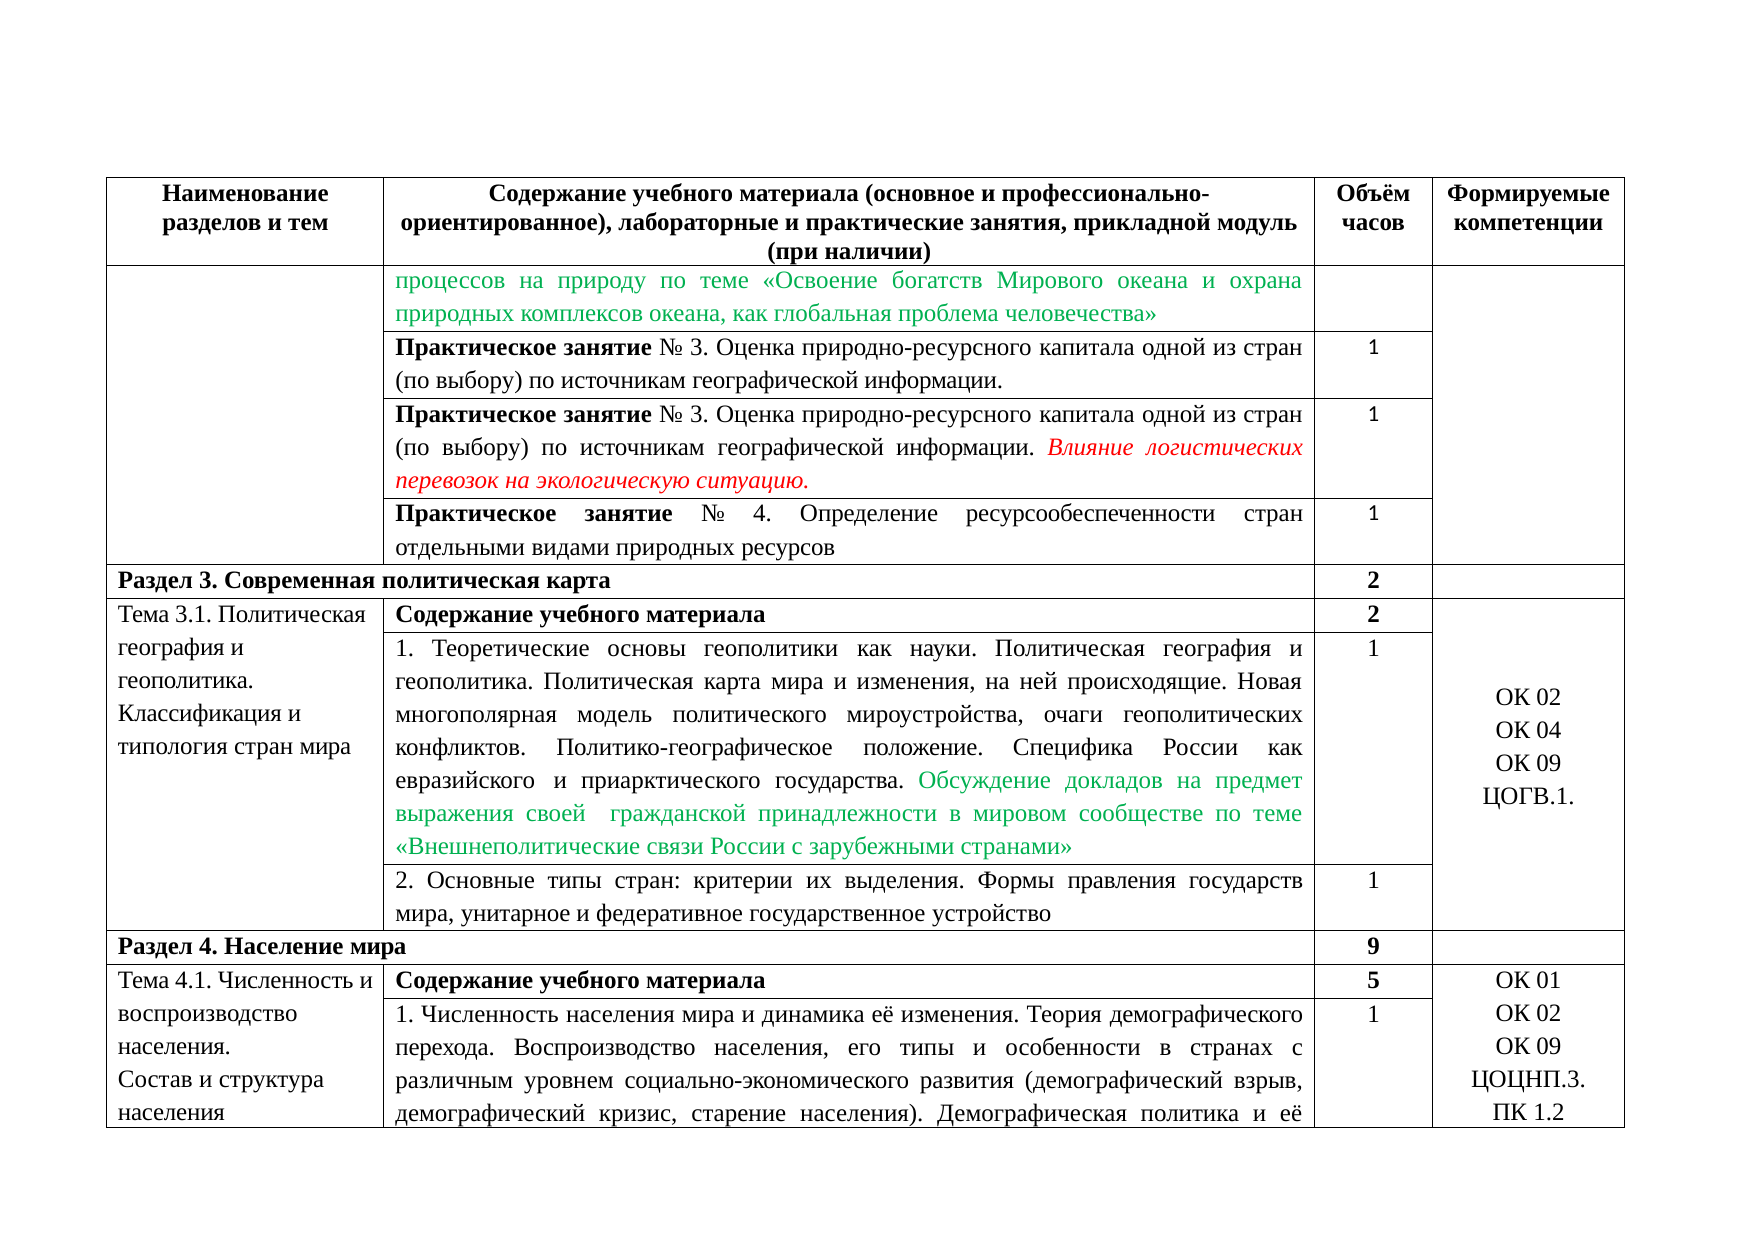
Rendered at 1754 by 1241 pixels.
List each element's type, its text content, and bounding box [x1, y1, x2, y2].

table_cell Тема 3.1. Политическая география и геополитика. Классификация и типология стран мира [107, 599, 383, 930]
table_cell 2. Основные типы стран: критерии их выделения. Формы правления государств мира, унитарное и федеративное государственное устройство [384, 865, 1314, 930]
table_cell 1 [1315, 266, 1432, 331]
table_cell 5 [1315, 965, 1432, 998]
table_cell Тема 4.1. Численность и воспроизводство населения. Состав и структура населения [107, 965, 383, 1127]
table_cell ОК 02 ОК 04 ОК 09 ЦОГВ.1. [1433, 599, 1624, 930]
table_cell [1433, 565, 1624, 598]
table_cell [1433, 931, 1624, 964]
table_cell 1 [1315, 499, 1432, 564]
table_header Объём часов [1315, 178, 1432, 264]
table_cell 1 [1315, 865, 1432, 930]
table_cell Практическое занятие № 3. Оценка природно-ресурсного капитала одной из стран (по выбору) по источникам географической информации. Влияние логистических перевозок на экологическую ситуацию. [384, 399, 1314, 497]
table_cell Содержание учебного материала [384, 965, 1314, 998]
table_cell Раздел 3. Современная политическая карта [107, 565, 1314, 598]
table_cell 1 [1315, 999, 1432, 1127]
table_cell 9 [1315, 931, 1432, 964]
table_header Формируемые компетенции [1433, 178, 1624, 264]
table_cell 1 [1315, 399, 1432, 497]
table_cell 1 [1315, 633, 1432, 864]
table_cell Практическое занятие № 4. Определение ресурсообеспеченности стран отдельными видами природных ресурсов [384, 499, 1314, 564]
table_header Наименование разделов и тем [107, 178, 383, 264]
table_cell Практическое занятие № 3. Оценка природно-ресурсного капитала одной из стран (по выбору) по источникам географической информации. [384, 332, 1314, 398]
table_cell 1 [1315, 332, 1432, 398]
table_header Содержание учебного материала (основное и профессионально-ориентированное), лабораторные и практические занятия, прикладной модуль (при наличии) [384, 178, 1314, 264]
table_cell 2 [1315, 599, 1432, 632]
table_cell 2 [1315, 565, 1432, 598]
table_cell 1. Теоретические основы геополитики как науки. Политическая география и геополитика. Политическая карта мира и изменения, на ней происходящие. Новая многополярная модель политического мироустройства, очаги геополитических конфликтов. Политико-географическое положение. Специфика России как евразийского и приарктического государства. Обсуждение докладов на предмет выражения своей гражданской принадлежности в мировом сообществе по теме «Внешнеполитические связи России с зарубежными странами» [384, 633, 1314, 864]
table_cell Раздел 4. Население мира [107, 931, 1314, 964]
table_cell ОК 01 ОК 02 ОК 09 ЦОЦНП.3. ПК 1.2 [1433, 965, 1624, 1127]
table_cell Содержание учебного материала [384, 599, 1314, 632]
